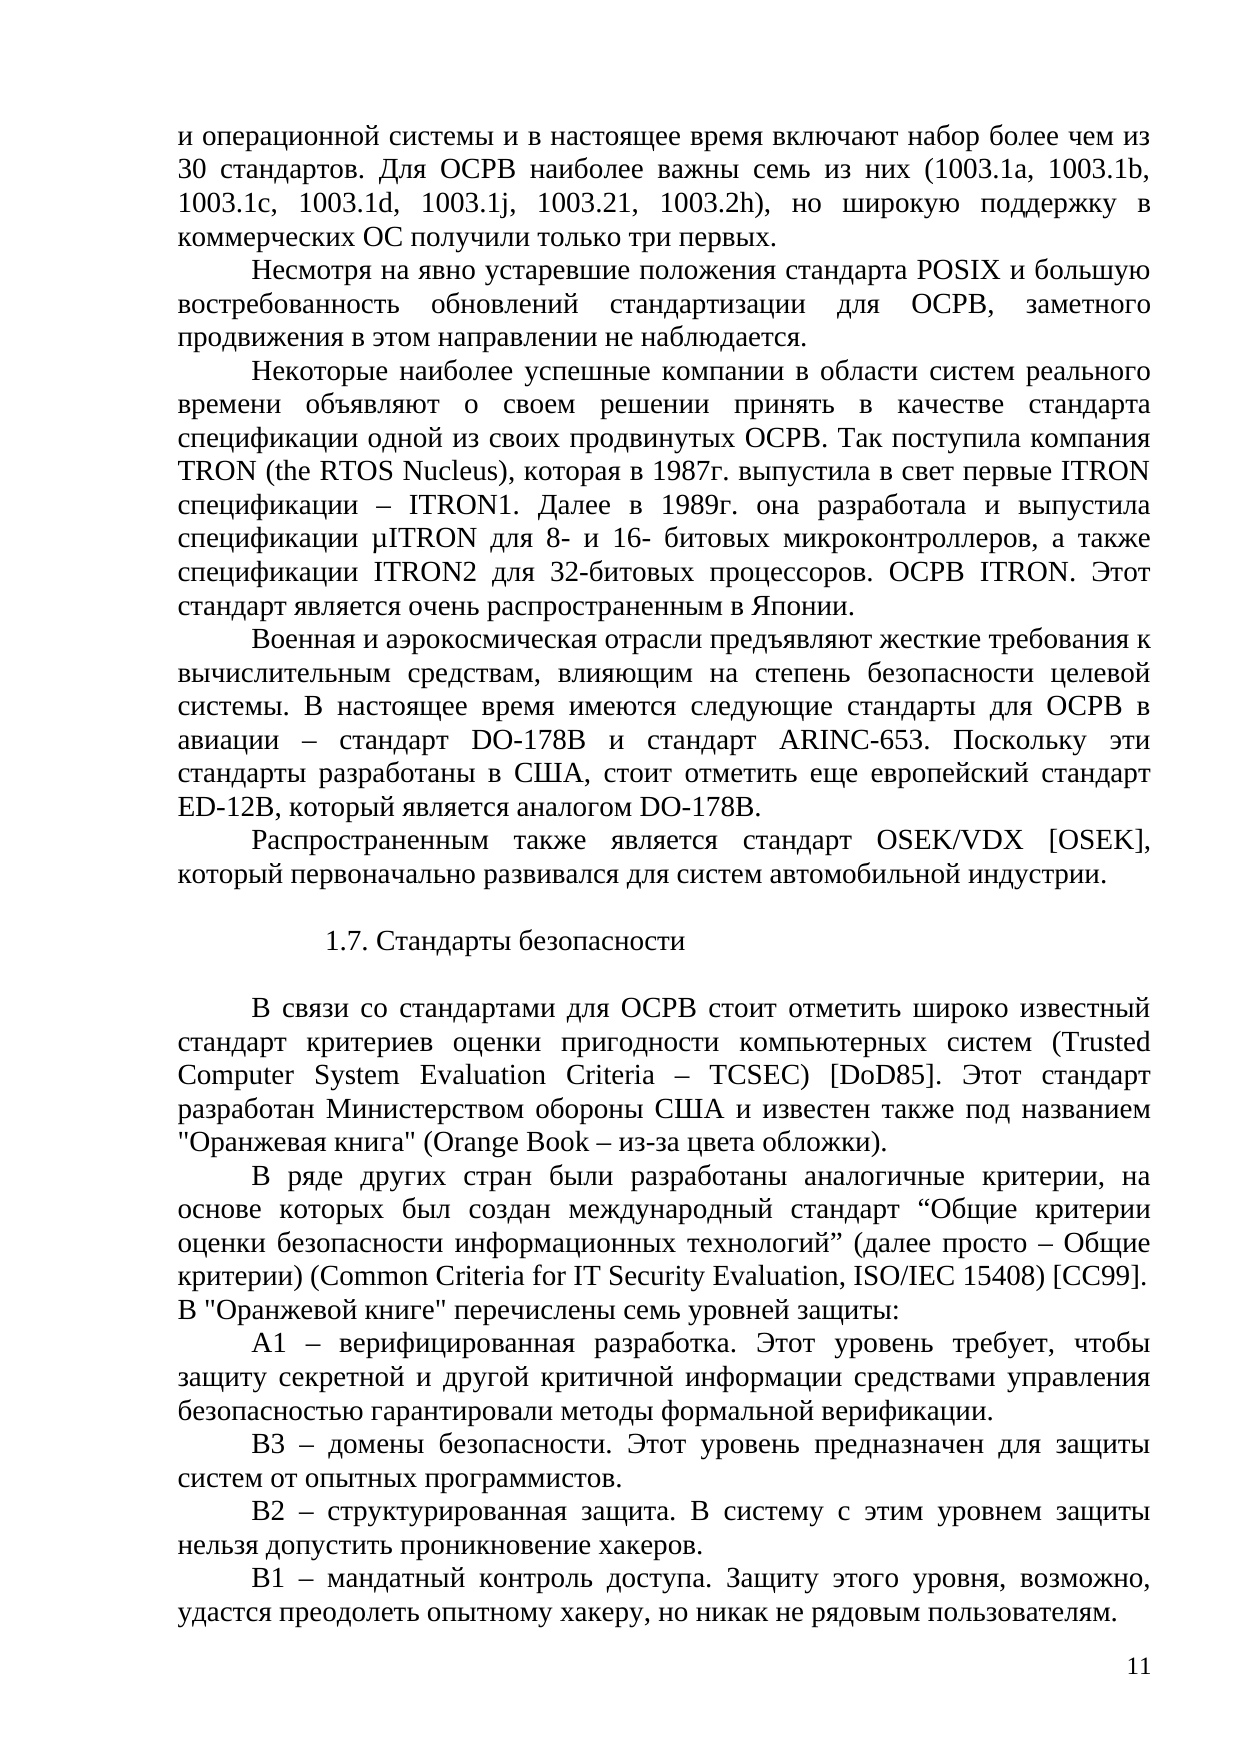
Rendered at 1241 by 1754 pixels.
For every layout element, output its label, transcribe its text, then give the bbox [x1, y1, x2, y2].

text Несмотря на явно устаревшие положения стандарта POSIX и большую востребованность обновлений стандартизации для ОСРВ, заметного продвижения в этом направлении не наблюдается. [177, 252, 1152, 353]
text В3 – домены безопасности. Этот уровень предназначен для защиты систем от опытных программистов. [177, 1426, 1152, 1493]
text Распространенным также является стандарт OSEK/VDX [OSEK], который первоначально развивался для систем автомобильной индустрии. [177, 822, 1152, 889]
text 1.7. Стандарты безопасности [251, 923, 1152, 957]
text А1 – верифицированная разработка. Этот уровень требует, чтобы защиту секретной и другой критичной информации средствами управления безопасностью гарантировали методы формальной верификации. [177, 1326, 1152, 1426]
text Некоторые наиболее успешные компании в области систем реального времени объявляют о своем решении принять в качестве стандарта спецификации одной из своих продвинутых ОСРВ. Так поступила компания TRON (the RTOS Nucleus), которая в 1987г. выпустила в свет первые ITRON спецификации – ITRON1. Далее в 1989г. она разработала и выпустила спецификации µITRON для 8- и 16- битовых микроконтроллеров, а также спецификации ITRON2 для 32-битовых процессоров. ОСРВ ITRON. Этот стандарт является очень распространенным в Японии. [177, 353, 1152, 621]
text В "Оранжевой книге" перечислены семь уровней защиты: [177, 1292, 1152, 1326]
text В2 – структурированная защита. В систему с этим уровнем защиты нельзя допустить проникновение хакеров. [177, 1493, 1152, 1560]
text В связи со стандартами для ОСРВ стоит отметить широко известный стандарт критериев оценки пригодности компьютерных систем (Trusted Computer System Evaluation Criteria – TCSEC) [DoD85]. Этот стандарт разработан Министерством обороны США и известен также под названием "Оранжевая книга" (Orange Book – из-за цвета обложки). [177, 990, 1152, 1158]
text В ряде других стран были разработаны аналогичные критерии, на основе которых был создан международный стандарт “Общие критерии оценки безопасности информационных технологий” (далее просто – Общие критерии) (Common Criteria for IT Security Evaluation, ISO/IEC 15408) [CC99]. [177, 1158, 1152, 1292]
text Военная и аэрокосмическая отрасли предъявляют жесткие требования к вычислительным средствам, влияющим на степень безопасности целевой системы. В настоящее время имеются следующие стандарты для ОСРВ в авиации – стандарт DO-178B и стандарт ARINC-653. Поскольку эти стандарты разработаны в США, стоит отметить еще европейский стандарт ED-12B, который является аналогом DO-178B. [177, 621, 1152, 822]
text В1 – мандатный контроль доступа. Защиту этого уровня, возможно, удастся преодолеть опытному хакеру, но никак не рядовым пользователям. [177, 1560, 1152, 1627]
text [177, 118, 1152, 252]
